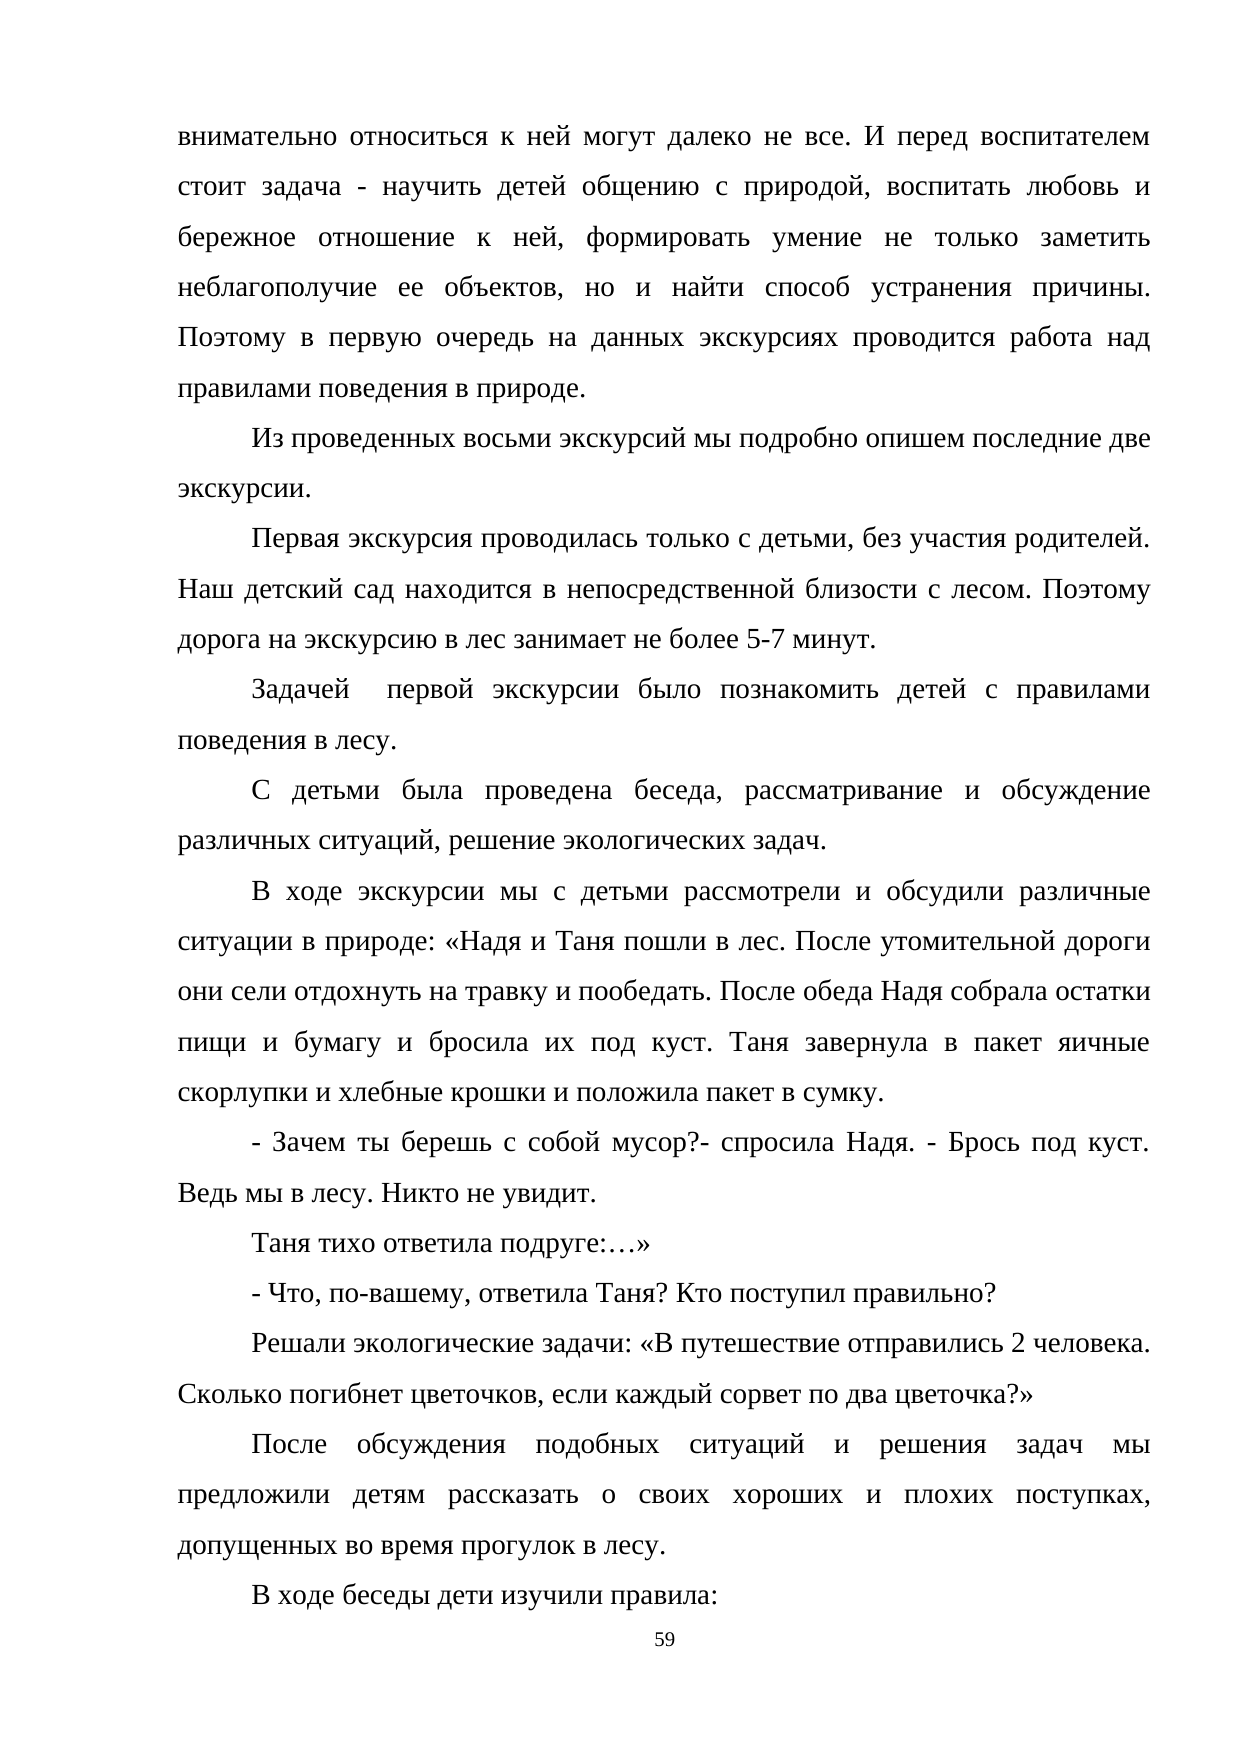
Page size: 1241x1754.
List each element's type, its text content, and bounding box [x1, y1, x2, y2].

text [177, 118, 1152, 403]
text - Зачем ты берешь с собой мусор?- спросила Надя. - Брось под куст. Ведь мы в лесу. Никто не увидит. [177, 1124, 1152, 1208]
text С детьми была проведена беседа, рассматривание и обсуждение различных ситуаций, решение экологических задач. [177, 772, 1152, 856]
text - Что, по-вашему, ответила Таня? Кто поступил правильно? [177, 1275, 1152, 1309]
text Первая экскурсия проводилась только с детьми, без участия родителей. Наш детский сад находится в непосредственной близости с лесом. Поэтому дорога на экскурсию в лес занимает не более 5-7 минут. [177, 521, 1152, 655]
text После обсуждения подобных ситуаций и решения задач мы предложили детям рассказать о своих хороших и плохих поступках, допущенных во время прогулок в лесу. [177, 1426, 1152, 1560]
text Решали экологические задачи: «В путешествие отправились 2 человека. Сколько погибнет цветочков, если каждый сорвет по два цветочка?» [177, 1326, 1152, 1409]
text Из проведенных восьми экскурсий мы подробно опишем последние две экскурсии. [177, 420, 1152, 504]
text В ходе беседы дети изучили правила: [177, 1577, 1152, 1611]
text Задачей первой экскурсии было познакомить детей с правилами поведения в лесу. [177, 672, 1152, 755]
text Таня тихо ответила подруге:…» [177, 1225, 1152, 1258]
text В ходе экскурсии мы с детьми рассмотрели и обсудили различные ситуации в природе: «Надя и Таня пошли в лес. После утомительной дороги они сели отдохнуть на травку и пообедать. После обеда Надя собрала остатки пищи и бумагу и бросила их под куст. Таня завернула в пакет яичные скорлупки и хлебные крошки и положила пакет в сумку. [177, 873, 1152, 1108]
